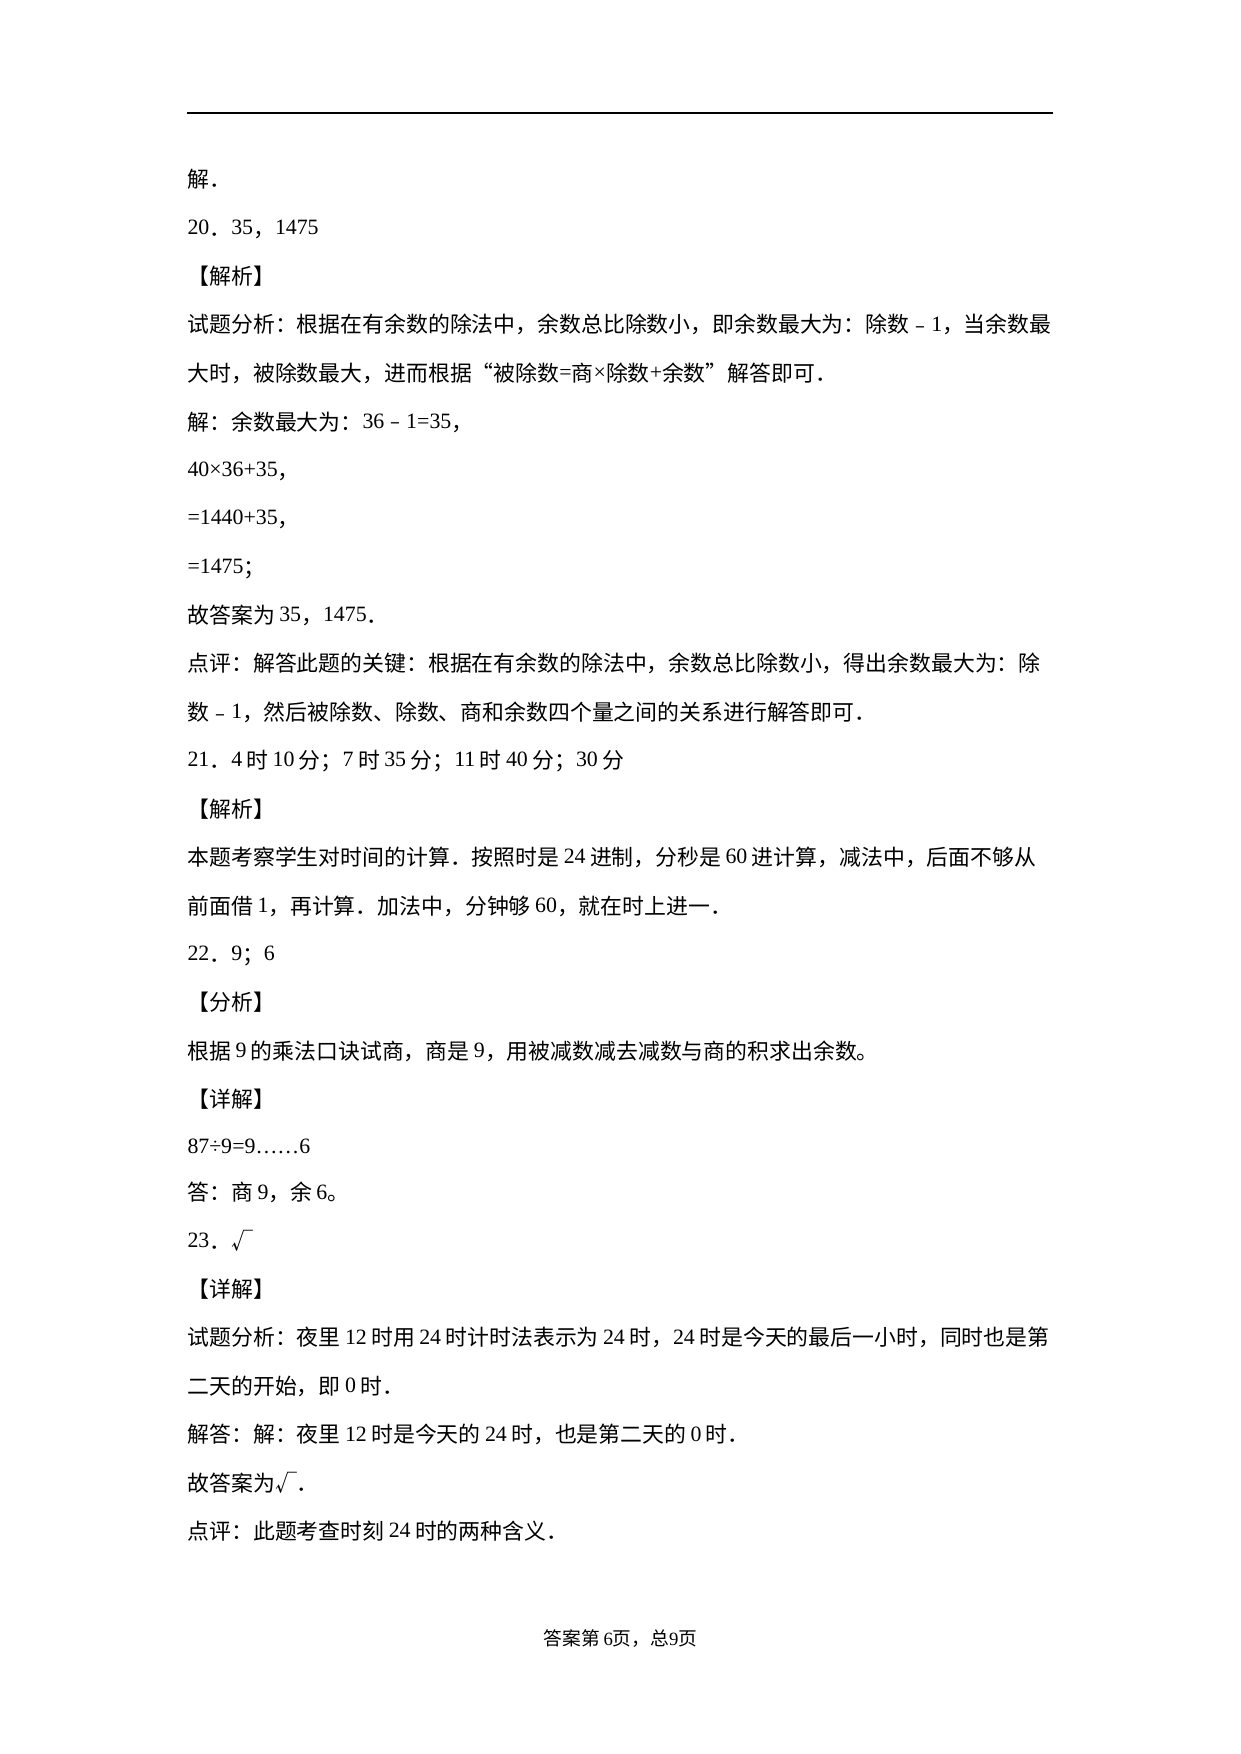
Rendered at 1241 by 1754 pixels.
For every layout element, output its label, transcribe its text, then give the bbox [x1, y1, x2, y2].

text 故答案为35，1475． [187, 597, 1053, 630]
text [187, 162, 1053, 194]
text 故答案为√． [187, 1465, 1053, 1498]
text =1475； [187, 549, 1053, 582]
text 解答：解：夜里12时是今天的24时，也是第二天的0时． [187, 1417, 1053, 1449]
text 试题分析：夜里12时用24时计时法表示为24时，24时是今天的最后一小时，同时也是第二天的开始，即0时． [187, 1320, 1053, 1401]
text 87÷9=9……6 [187, 1130, 1053, 1162]
text =1440+35， [187, 501, 1053, 533]
text 点评：解答此题的关键：根据在有余数的除法中，余数总比除数小，得出余数最大为：除数﹣1，然后被除数、除数、商和余数四个量之间的关系进行解答即可． [187, 646, 1053, 727]
text 【详解】 [187, 1082, 1053, 1114]
text 20．35，1475 [187, 210, 1053, 243]
text 【详解】 [187, 1272, 1053, 1304]
text 21．4时10分；7时35分；11时40分；30分 [187, 743, 1053, 775]
text 【分析】 [187, 985, 1053, 1017]
text 点评：此题考查时刻24时的两种含义． [187, 1514, 1053, 1546]
text 【解析】 [187, 259, 1053, 291]
text 试题分析：根据在有余数的除法中，余数总比除数小，即余数最大为：除数﹣1，当余数最大时，被除数最大，进而根据“被除数=商×除数+余数”解答即可． [187, 307, 1053, 388]
text 本题考察学生对时间的计算．按照时是24进制，分秒是60进计算，减法中，后面不够从前面借1，再计算．加法中，分钟够60，就在时上进一． [187, 839, 1053, 921]
text 22．9；6 [187, 937, 1053, 969]
text 40×36+35， [187, 452, 1053, 485]
text 23．√ [187, 1223, 1053, 1256]
text 答：商9，余6。 [187, 1175, 1053, 1207]
text 根据9的乘法口诀试商，商是9，用被减数减去减数与商的积求出余数。 [187, 1033, 1053, 1066]
text 解：余数最大为：36﹣1=35， [187, 404, 1053, 437]
text 【解析】 [187, 791, 1053, 824]
